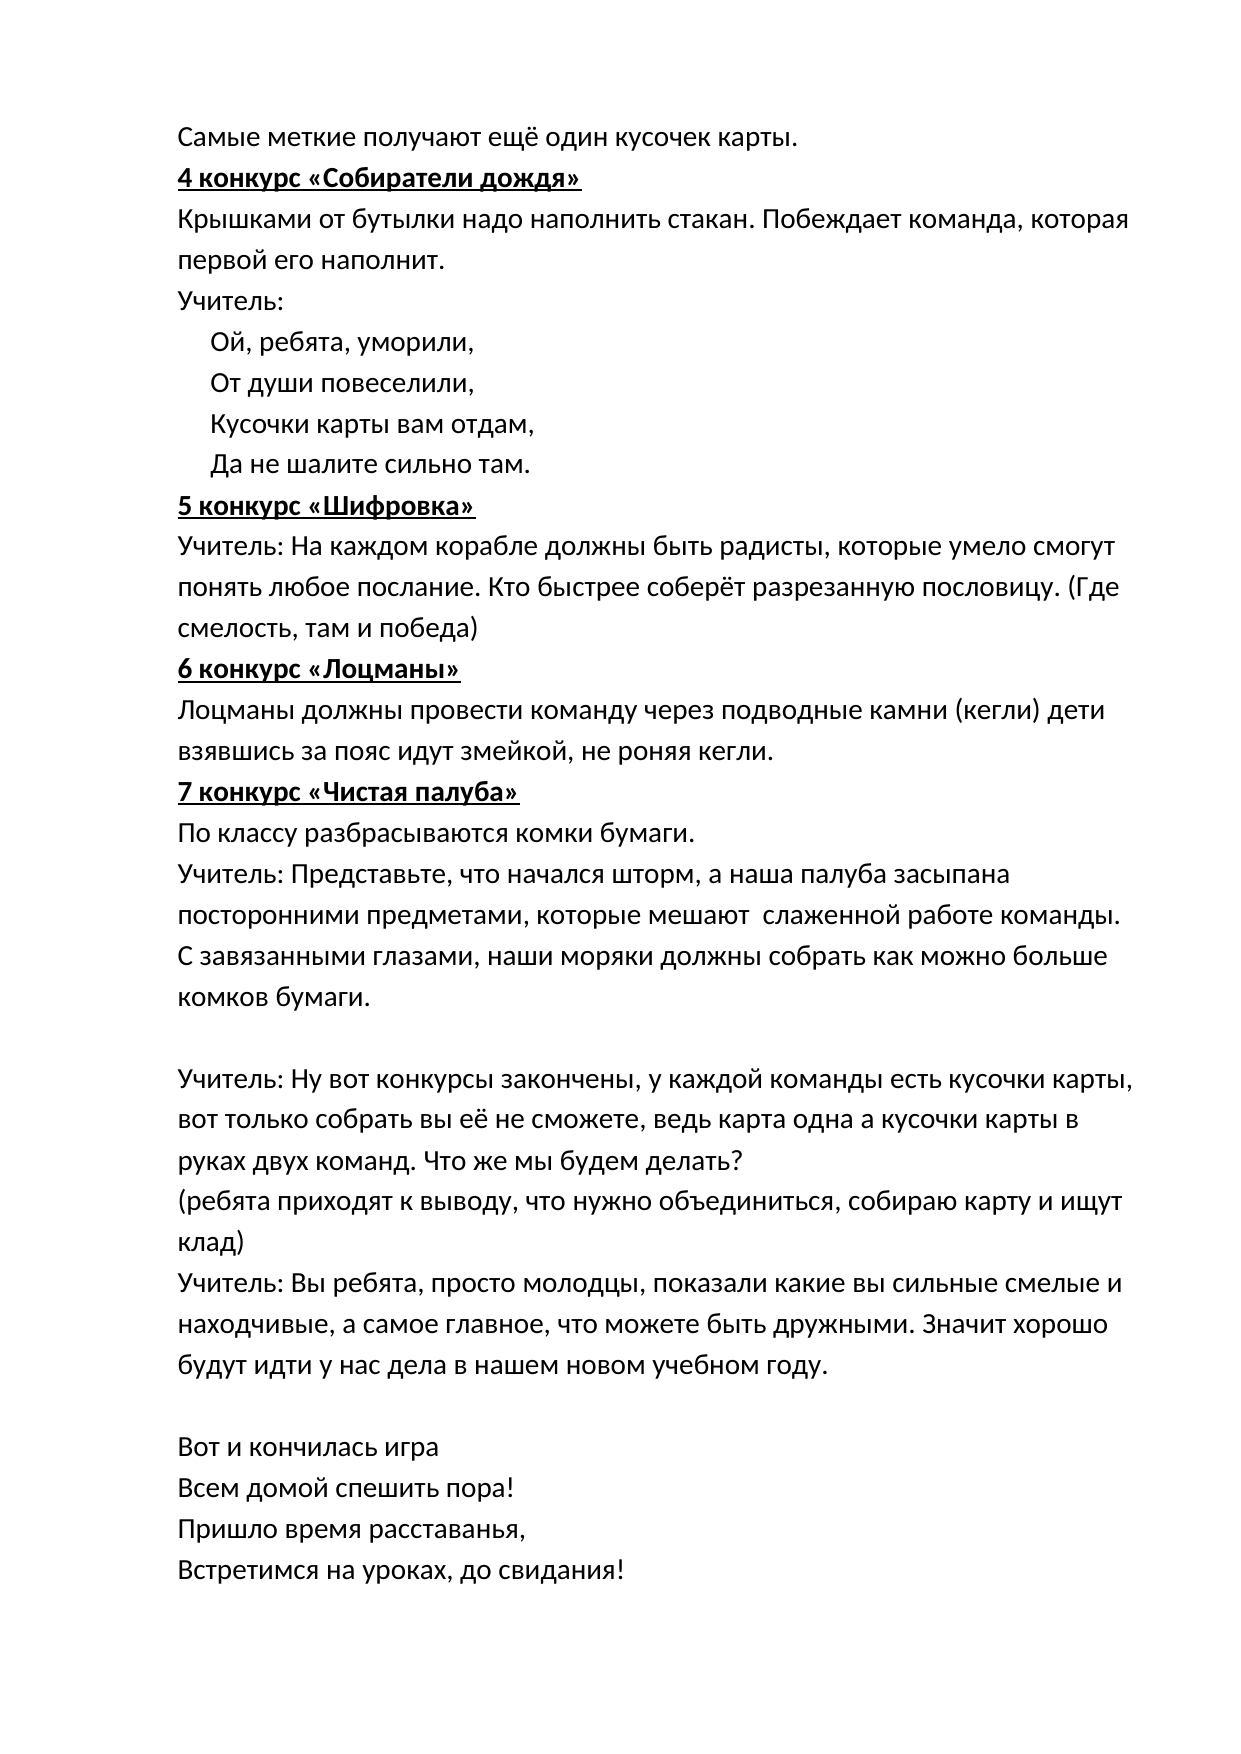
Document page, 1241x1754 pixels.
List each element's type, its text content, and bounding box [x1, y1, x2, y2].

text Самые меткие получают ещё один кусочек карты. [177, 118, 1152, 154]
text Учитель: Ну вот конкурсы закончены, у каждой команды есть кусочки карты, вот только собрать вы её не сможете, ведь карта одна а кусочки карты в руках двух команд. Что же мы будем делать? [177, 1060, 1152, 1177]
text Кусочки карты вам отдам, [177, 405, 1152, 440]
text Пришло время расставанья, [177, 1510, 1152, 1546]
text Да не шалите сильно там. [177, 446, 1152, 481]
text 5 конкурс «Шифровка» [177, 487, 1152, 522]
text Встретимся на уроках, до свидания! [177, 1551, 1152, 1587]
text Вот и кончилась игра [177, 1428, 1152, 1464]
text С завязанными глазами, наши моряки должны собрать как можно больше комков бумаги. [177, 937, 1152, 1013]
text Крышками от бутылки надо наполнить стакан. Побеждает команда, которая первой его наполнит. [177, 200, 1152, 277]
text 4 конкурс «Собиратели дождя» [177, 159, 1152, 195]
text Ой, ребята, уморили, [177, 323, 1152, 358]
text По классу разбрасываются комки бумаги. [177, 814, 1152, 850]
text Учитель: [177, 282, 1152, 317]
text Всем домой спешить пора! [177, 1469, 1152, 1505]
text Лоцманы должны провести команду через подводные камни (кегли) дети взявшись за пояс идут змейкой, не роняя кегли. [177, 691, 1152, 768]
text (ребята приходят к выводу, что нужно объединиться, собираю карту и ищут клад) [177, 1182, 1152, 1259]
text Учитель: Вы ребята, просто молодцы, показали какие вы сильные смелые и находчивые, а самое главное, что можете быть дружными. Значит хорошо будут идти у нас дела в нашем новом учебном году. [177, 1264, 1152, 1382]
text 6 конкурс «Лоцманы» [177, 650, 1152, 686]
text Учитель: Представьте, что начался шторм, а наша палуба засыпана посторонними предметами, которые мешают слаженной работе команды. [177, 855, 1152, 932]
text 7 конкурс «Чистая палуба» [177, 773, 1152, 809]
text Учитель: На каждом корабле должны быть радисты, которые умело смогут понять любое послание. Кто быстрее соберёт разрезанную пословицу. (Где смелость, там и победа) [177, 527, 1152, 645]
text От души повеселили, [177, 364, 1152, 399]
